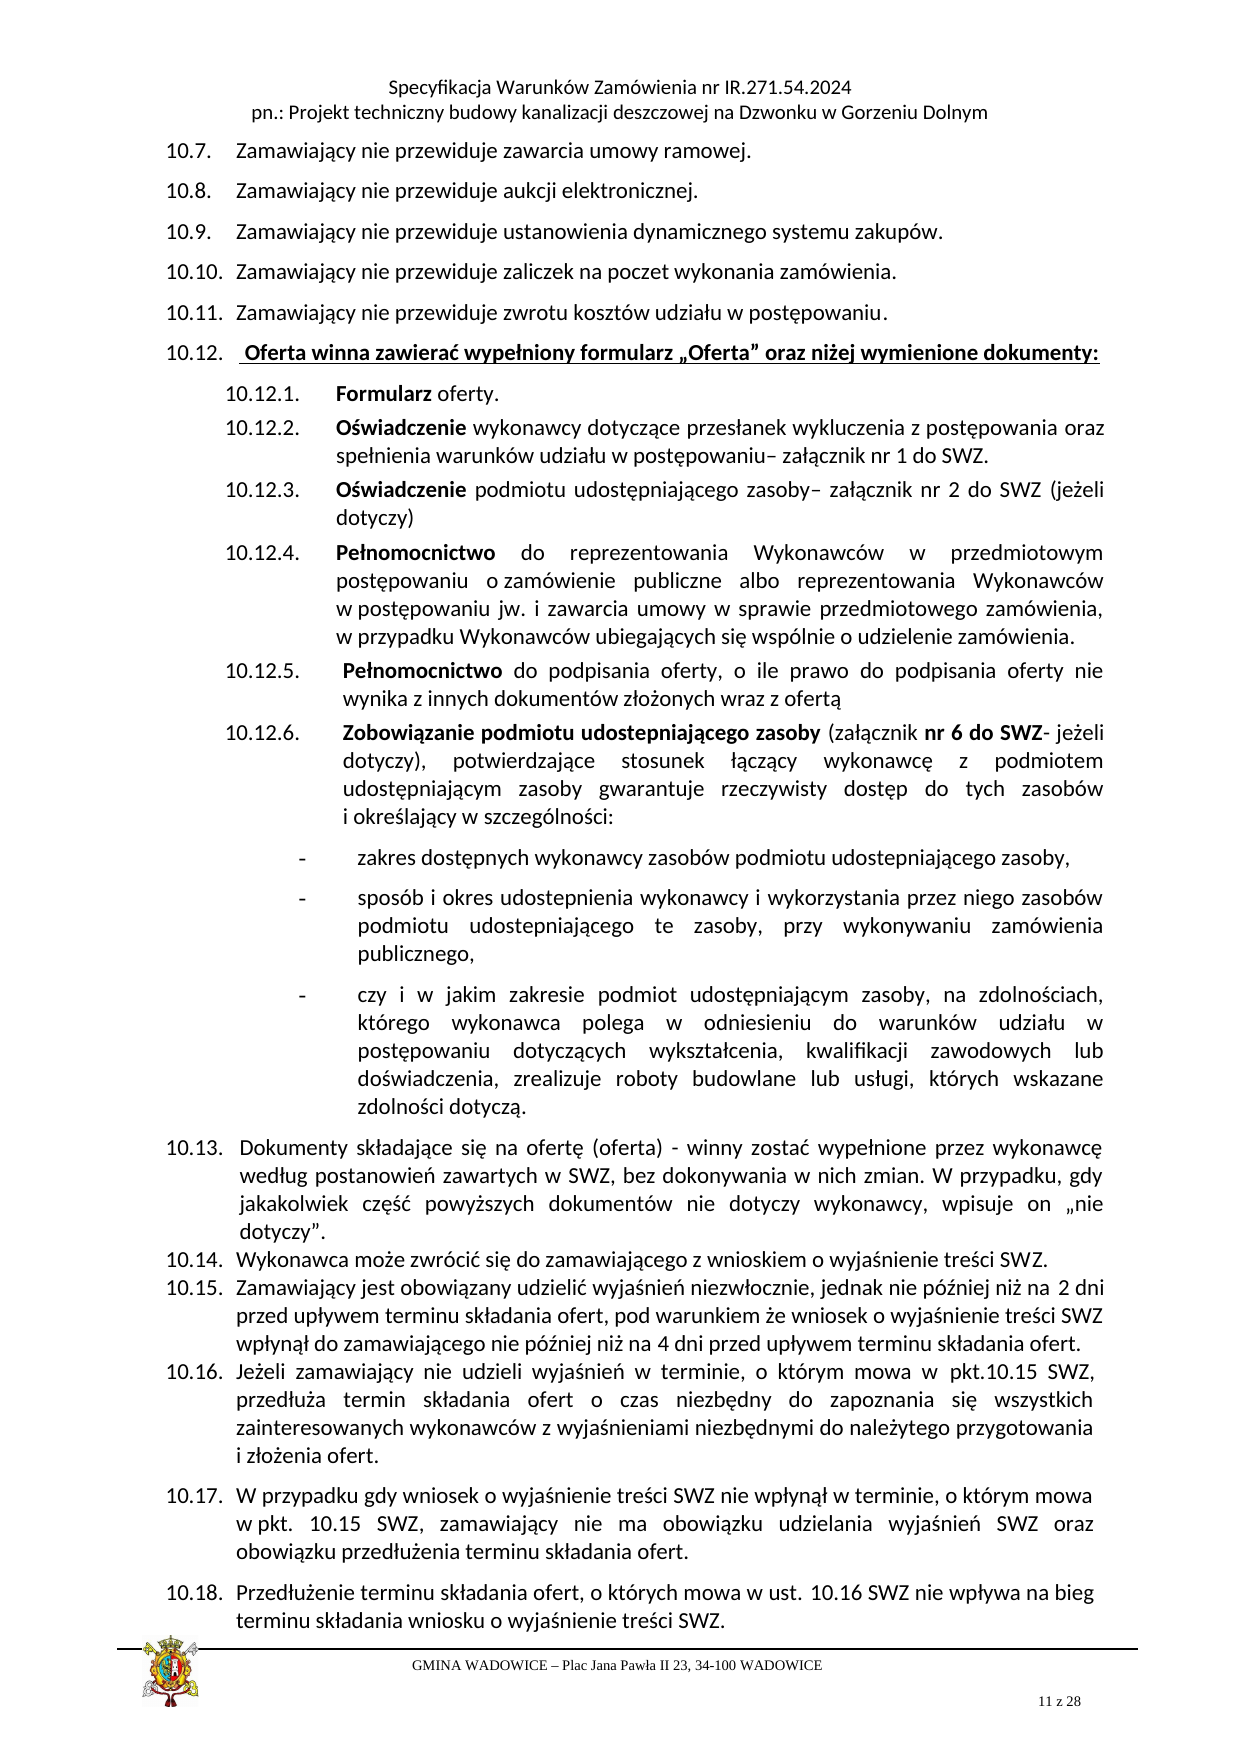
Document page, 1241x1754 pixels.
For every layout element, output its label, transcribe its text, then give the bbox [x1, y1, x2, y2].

list Przedłużenie terminu składania ofert, o których mowa w ust. 10.16 SWZ nie wpływa na bieg terminu składania wniosku o wyjaśnienie treści SWZ. [165, 1578, 1095, 1634]
list Wykonawca może zwrócić się do zamawiającego z wnioskiem o wyjaśnienie treści SWZ. [165, 1245, 1104, 1273]
list Oferta winna zawierać wypełniony formularz „Oferta” oraz niżej wymienione dokumenty: [165, 338, 1104, 366]
list Zobowiązanie podmiotu udostepniającego zasoby (załącznik nr 6 do SWZ- jeżeli dotyczy), potwierdzające stosunek łączący wykonawcę z podmiotem udostępniającym zasoby gwarantuje rzeczywisty dostęp do tych zasobów i określający w szczególności: [224, 718, 1104, 831]
list Zamawiający nie przewiduje zwrotu kosztów udziału w postępowaniu. [165, 298, 1104, 326]
list Pełnomocnictwo do podpisania oferty, o ile prawo do podpisania oferty nie wynika z innych dokumentów złożonych wraz z ofertą [224, 656, 1104, 712]
list Zamawiający nie przewiduje zawarcia umowy ramowej. [165, 136, 1104, 164]
list Zamawiający nie przewiduje ustanowienia dynamicznego systemu zakupów. [165, 217, 1104, 245]
list Oświadczenie wykonawcy dotyczące przesłanek wykluczenia z postępowania oraz spełnienia warunków udziału w postępowaniu– załącznik nr 1 do SWZ. [224, 413, 1104, 469]
list Oświadczenie podmiotu udostępniającego zasoby– załącznik nr 2 do SWZ (jeżeli dotyczy) [224, 476, 1104, 532]
list Formularz oferty. [224, 379, 1104, 407]
list Zamawiający nie przewiduje aukcji elektronicznej. [165, 176, 1104, 204]
list Zamawiający nie przewiduje zaliczek na poczet wykonania zamówienia. [165, 257, 1104, 285]
list Jeżeli zamawiający nie udzieli wyjaśnień w terminie, o którym mowa w pkt.10.15 SWZ, przedłuża termin składania ofert o czas niezbędny do zapoznania się wszystkich zainteresowanych wykonawców z wyjaśnieniami niezbędnymi do należytego przygotowania i złożenia ofert. [165, 1357, 1095, 1469]
list Pełnomocnictwo do reprezentowania Wykonawców w przedmiotowym postępowaniu o zamówienie publiczne albo reprezentowania Wykonawców w postępowaniu jw. i zawarcia umowy w sprawie przedmiotowego zamówienia, w przypadku Wykonawców ubiegających się wspólnie o udzielenie zamówienia. [224, 538, 1104, 650]
list sposób i okres udostepnienia wykonawcy i wykorzystania przez niego zasobów podmiotu udostepniającego te zasoby, przy wykonywaniu zamówienia publicznego, [298, 883, 1104, 968]
list zakres dostępnych wykonawcy zasobów podmiotu udostepniającego zasoby, [298, 843, 1104, 871]
list W przypadku gdy wniosek o wyjaśnienie treści SWZ nie wpłynął w terminie, o którym mowa w pkt. 10.15 SWZ, zamawiający nie ma obowiązku udzielania wyjaśnień SWZ oraz obowiązku przedłużenia terminu składania ofert. [165, 1481, 1095, 1566]
list Dokumenty składające się na ofertę (oferta) - winny zostać wypełnione przez wykonawcę według postanowień zawartych w SWZ, bez dokonywania w nich zmian. W przypadku, gdy jakakolwiek część powyższych dokumentów nie dotyczy wykonawcy, wpisuje on „nie dotyczy”. [165, 1133, 1104, 1245]
list Zamawiający jest obowiązany udzielić wyjaśnień niezwłocznie, jednak nie później niż na 2 dni przed upływem terminu składania ofert, pod warunkiem że wniosek o wyjaśnienie treści SWZ wpłynął do zamawiającego nie później niż na 4 dni przed upływem terminu składania ofert. [165, 1273, 1104, 1357]
picture [142, 1635, 199, 1707]
list czy i w jakim zakresie podmiot udostępniającym zasoby, na zdolnościach, którego wykonawca polega w odniesieniu do warunków udziału w postępowaniu dotyczących wykształcenia, kwalifikacji zawodowych lub doświadczenia, zrealizuje roboty budowlane lub usługi, których wskazane zdolności dotyczą. [298, 980, 1104, 1120]
